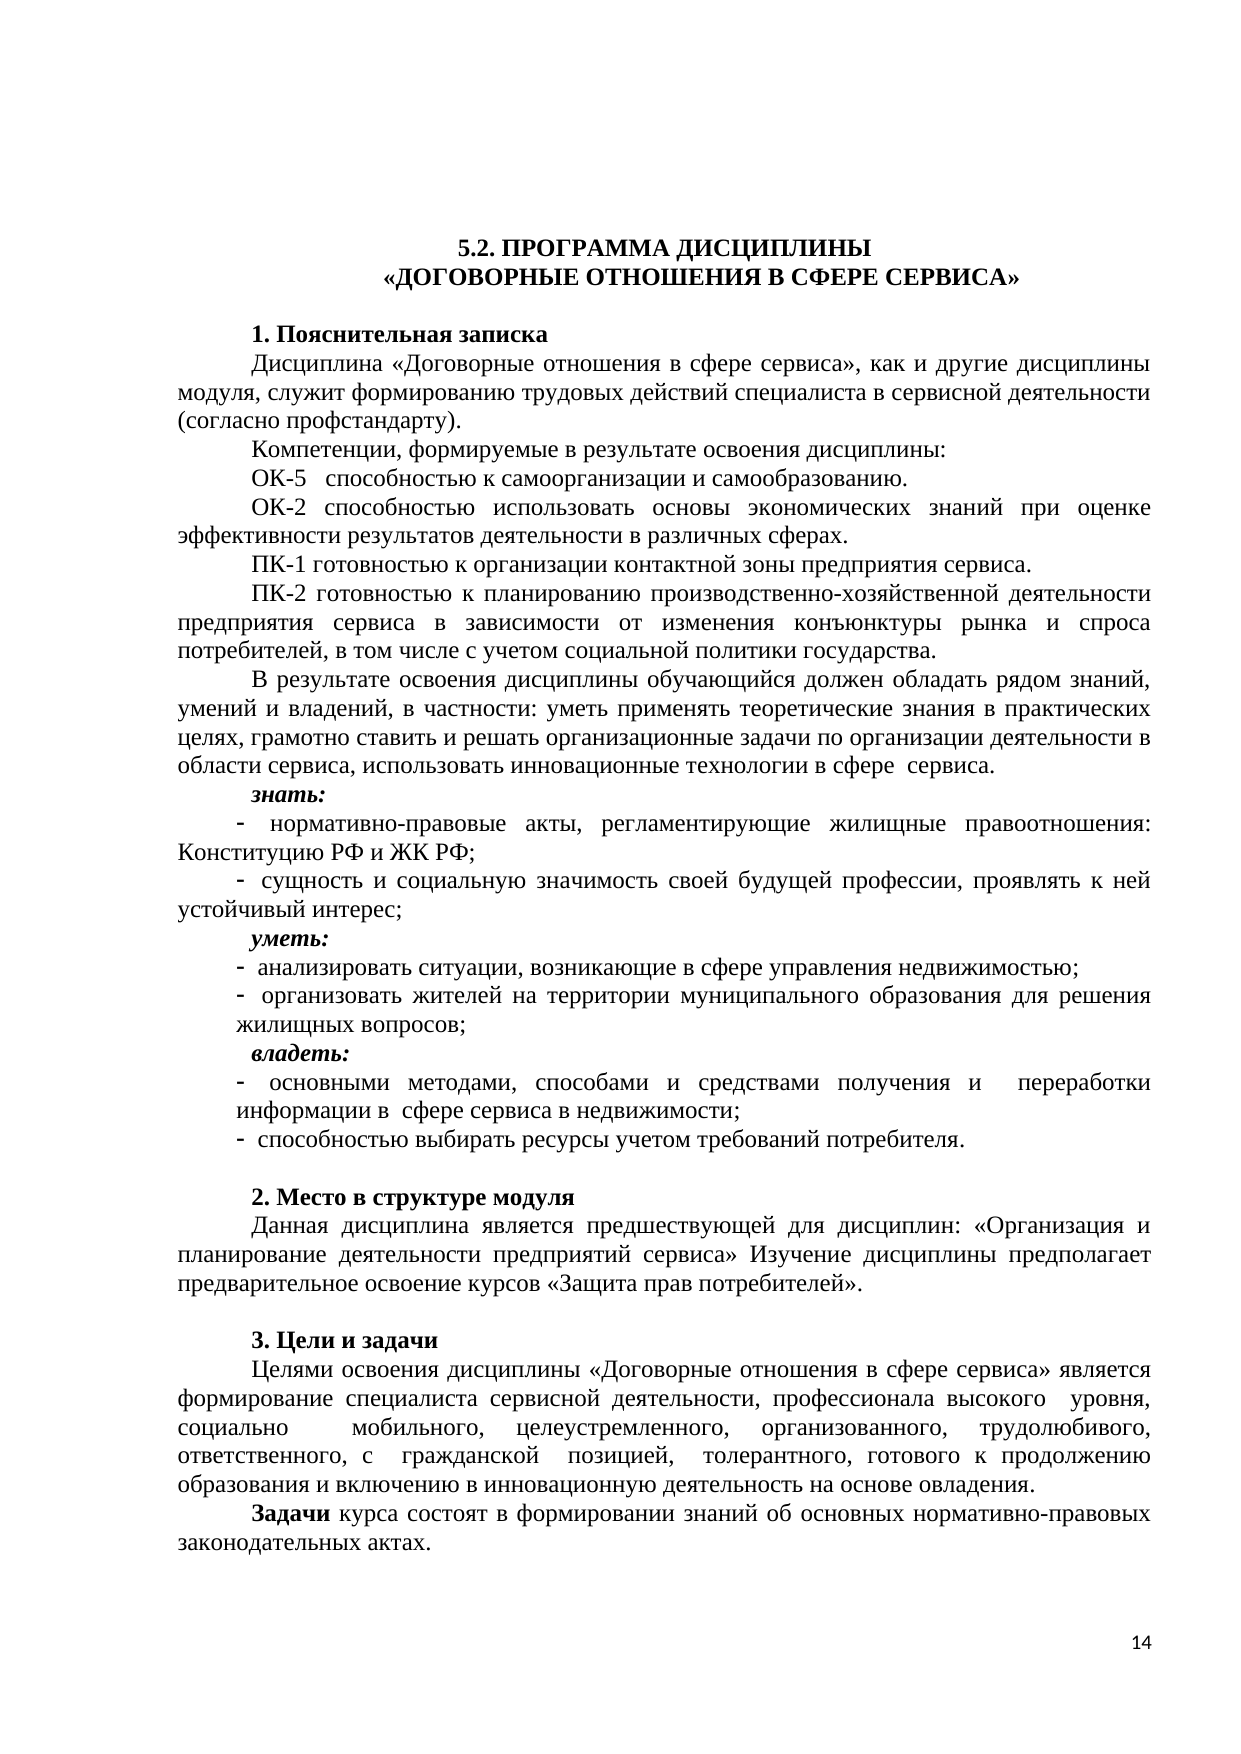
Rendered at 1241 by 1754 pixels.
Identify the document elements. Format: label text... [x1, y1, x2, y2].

text Данная дисциплина является предшествующей для дисциплин: «Организация и планирование деятельности предприятий сервиса» Изучение дисциплины предполагает предварительное освоение курсов «Защита прав потребителей». [177, 1211, 1152, 1297]
text ОК-2 способностью использовать основы экономических знаний при оценке эффективности результатов деятельности в различных сферах. [177, 492, 1152, 549]
list нормативно-правовые акты, регламентирующие жилищные правоотношения: Конституцию РФ и ЖК РФ; [177, 808, 1152, 866]
text Компетенции, формируемые в результате освоения дисциплины: [177, 434, 1152, 463]
list организовать жителей на территории муниципального образования для решения жилищных вопросов; [236, 981, 1152, 1038]
list знать: [177, 779, 1152, 808]
list владеть: [177, 1038, 1152, 1067]
text ПК-2 готовностью к планированию производственно-хозяйственной деятельности предприятия сервиса в зависимости от изменения конъюнктуры рынка и спроса потребителей, в том числе с учетом социальной политики государства. [177, 578, 1152, 664]
text Целями освоения дисциплины «Договорные отношения в сфере сервиса» является формирование специалиста сервисной деятельности, профессионала высокого уровня, социально мобильного, целеустремленного, организованного, трудолюбивого, ответственного, с гражданской позицией, толерантного, готового к продолжению образования и включению в инновационную деятельность на основе овладения. [177, 1354, 1152, 1498]
list сущность и социальную значимость своей будущей профессии, проявлять к ней устойчивый интерес; [177, 866, 1152, 923]
list способностью выбирать ресурсы учетом требований потребителя. [236, 1124, 1152, 1153]
text Дисциплина «Договорные отношения в сфере сервиса», как и другие дисциплины модуля, служит формированию трудовых действий специалиста в сервисной деятельности (согласно профстандарту). [177, 348, 1152, 434]
text «ДОГОВОРНЫЕ ОТНОШЕНИЯ В СФЕРЕ СЕРВИСА» [177, 262, 1152, 291]
list основными методами, способами и средствами получения и переработки информации в сфере сервиса в недвижимости; [236, 1067, 1152, 1124]
text 1. Пояснительная записка [251, 319, 1152, 348]
text В результате освоения дисциплины обучающийся должен обладать рядом знаний, умений и владений, в частности: уметь применять теоретические знания в практических целях, грамотно ставить и решать организационные задачи по организации деятельности в области сервиса, использовать инновационные технологии в сфере сервиса. [177, 664, 1152, 779]
text ПК-1 готовностью к организации контактной зоны предприятия сервиса. [177, 549, 1152, 578]
text 2. Место в структуре модуля [177, 1182, 1152, 1211]
list анализировать ситуации, возникающие в сфере управления недвижимостью; [236, 952, 1152, 981]
list уметь: [177, 923, 1152, 952]
text 5.2. ПРОГРАММА ДИСЦИПЛИНЫ [177, 233, 1152, 262]
text ОК-5 способностью к самоорганизации и самообразованию. [177, 463, 1152, 492]
text 3. Цели и задачи [177, 1326, 1152, 1354]
text Задачи курса состоят в формировании знаний об основных нормативно-правовых законодательных актах. [177, 1498, 1152, 1556]
